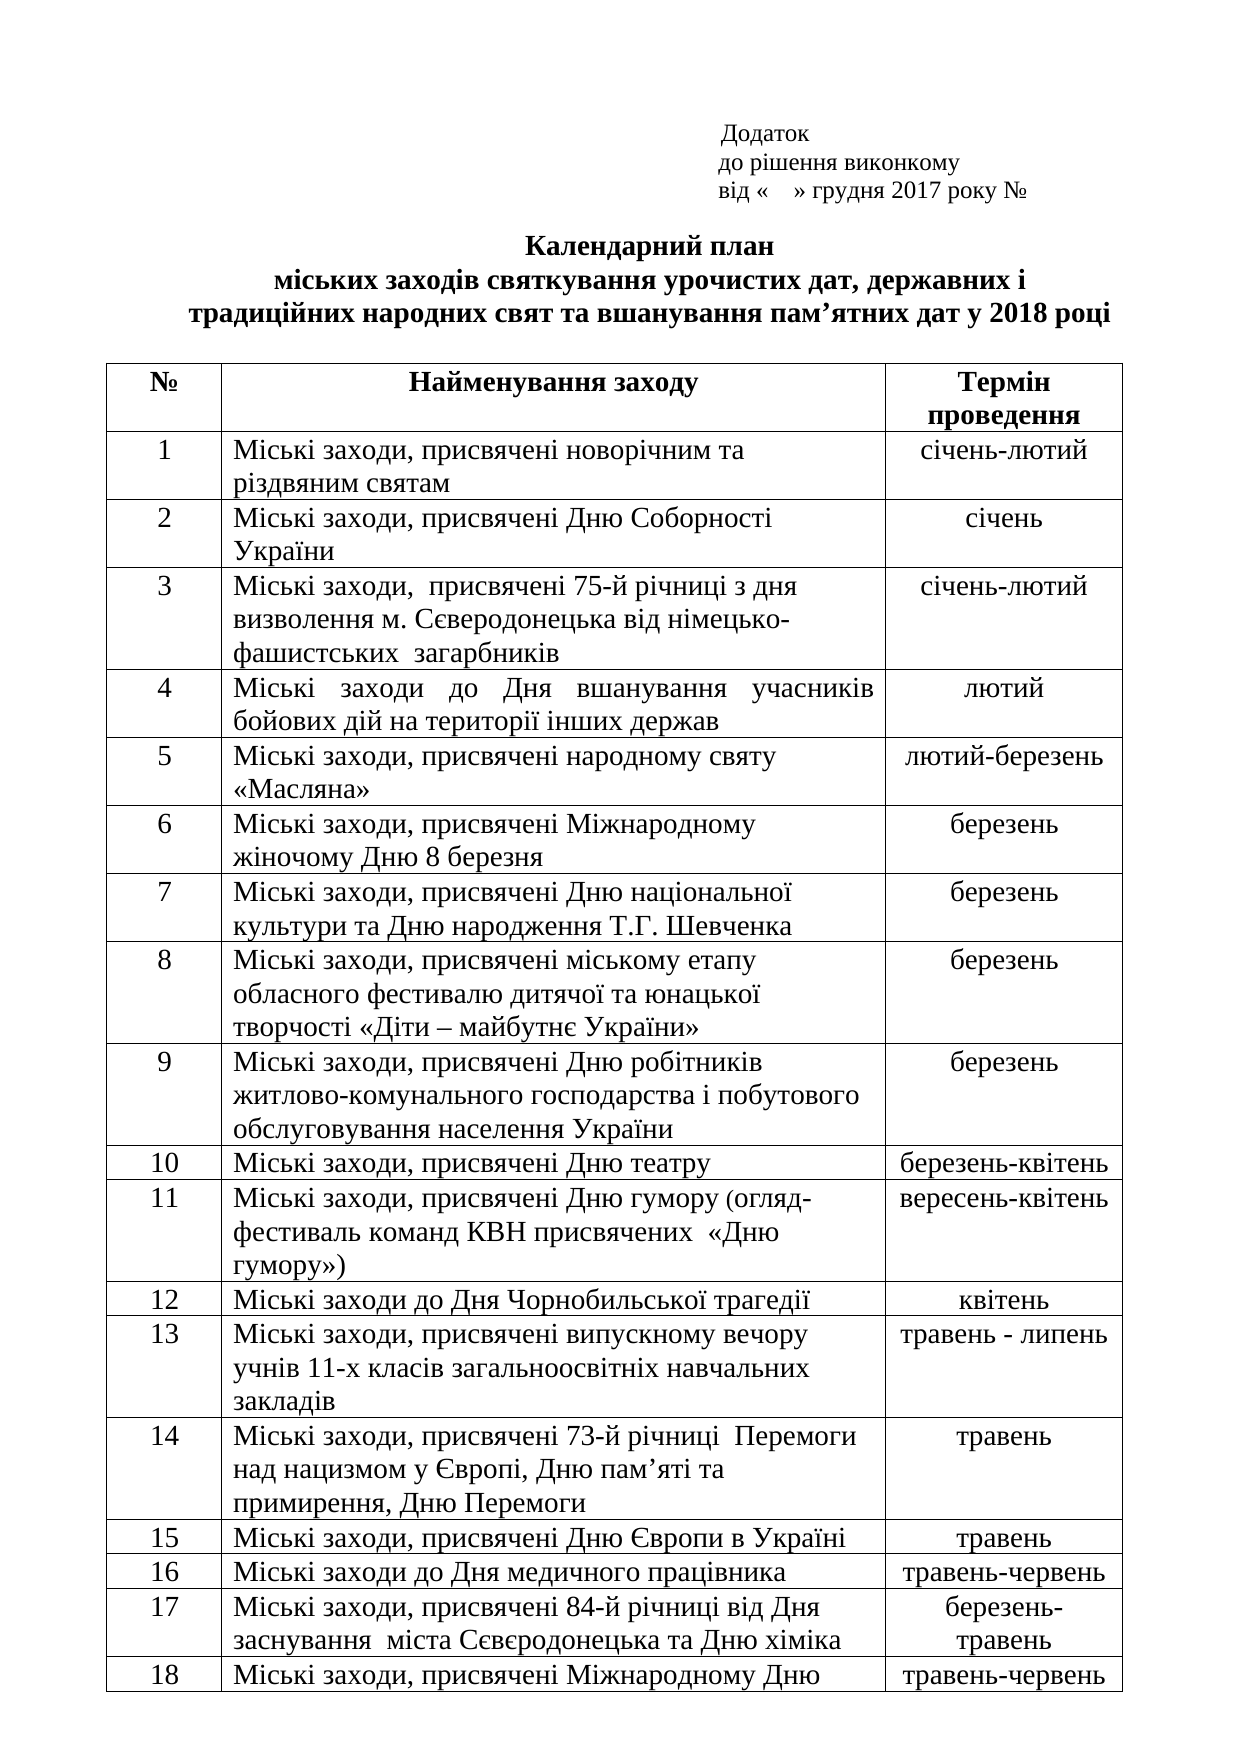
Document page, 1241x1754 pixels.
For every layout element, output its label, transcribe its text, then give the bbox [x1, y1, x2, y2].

table_cell березень [886, 806, 1122, 873]
table_cell Міські заходи, присвячені Дню національної культури та Дню народження Т.Г. Шевченка [222, 874, 885, 941]
table_cell Міські заходи, присвячені Дню театру [222, 1146, 885, 1179]
table_cell Міські заходи, присвячені Міжнародному жіночому Дню 8 березня [222, 806, 885, 873]
table_cell 5 [107, 738, 221, 805]
table_cell 11 [107, 1180, 221, 1281]
table_cell Міські заходи, присвячені Дню гумору (огляд-фестиваль команд КВН присвячених «Дню гумору») [222, 1180, 885, 1281]
table_cell січень-лютий [886, 432, 1122, 499]
table_cell Міські заходи до Дня Чорнобильської трагедії [222, 1282, 885, 1315]
text традиційних народних свят та вшанування пам’ятних дат у 2018 році [118, 296, 1181, 329]
table_cell квітень [886, 1282, 1122, 1315]
table_header № [107, 364, 221, 431]
table_cell травень-червень [886, 1657, 1122, 1691]
table_header Термін проведення [886, 364, 1122, 431]
table_cell березень [886, 874, 1122, 941]
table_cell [222, 1657, 885, 1691]
table_cell січень-лютий [886, 568, 1122, 669]
table_cell лютий-березень [886, 738, 1122, 805]
table_cell Міські заходи до Дня вшанування учасників бойових дій на території інших держав [222, 670, 885, 737]
table_cell травень [886, 1418, 1122, 1519]
table_cell 6 [107, 806, 221, 873]
table_cell 10 [107, 1146, 221, 1179]
table_cell березень [886, 942, 1122, 1043]
table_cell 13 [107, 1316, 221, 1417]
table_cell Міські заходи, присвячені 73-й річниці Перемоги над нацизмом у Європі, Дню пам’яті та примирення, Дню Перемоги [222, 1418, 885, 1519]
text Додаток [634, 118, 1181, 147]
table_cell Міські заходи до Дня медичного працівника [222, 1554, 885, 1588]
table_cell Міські заходи, присвячені Дню Соборності України [222, 500, 885, 567]
table_cell Міські заходи, присвячені Дню робітників житлово-комунального господарства і побутового обслуговування населення України [222, 1044, 885, 1144]
table_cell 12 [107, 1282, 221, 1315]
table_cell 7 [107, 874, 221, 941]
table_cell 2 [107, 500, 221, 567]
table_cell 8 [107, 942, 221, 1043]
table_cell 3 [107, 568, 221, 669]
table_cell березень [886, 1044, 1122, 1144]
table_cell 1 [107, 432, 221, 499]
table_cell березень-травень [886, 1589, 1122, 1656]
text Календарний план [118, 228, 1181, 262]
table_cell травень-червень [886, 1554, 1122, 1588]
text до рішення виконкому [118, 147, 1181, 176]
table_cell 9 [107, 1044, 221, 1144]
table_cell Міські заходи, присвячені народному святу «Масляна» [222, 738, 885, 805]
table_cell 14 [107, 1418, 221, 1519]
table_cell Міські заходи, присвячені міському етапу обласного фестивалю дитячої та юнацької творчості «Діти – майбутнє України» [222, 942, 885, 1043]
table_cell лютий [886, 670, 1122, 737]
table_cell 17 [107, 1589, 221, 1656]
text міських заходів святкування урочистих дат, державних і [118, 262, 1181, 296]
table_cell 4 [107, 670, 221, 737]
table_cell Міські заходи, присвячені 84-й річниці від Дня заснування міста Сєвєродонецька та Дню хіміка [222, 1589, 885, 1656]
table_cell Міські заходи, присвячені 75-й річниці з дня визволення м. Сєверодонецька від німецько-фашистських загарбників [222, 568, 885, 669]
table_cell березень-квітень [886, 1146, 1122, 1179]
table_cell 16 [107, 1554, 221, 1588]
table_header Найменування заходу [222, 364, 885, 431]
table_cell Міські заходи, присвячені випускному вечору учнів 11-х класів загальноосвітніх навчальних закладів [222, 1316, 885, 1417]
table_cell травень - липень [886, 1316, 1122, 1417]
table_cell травень [886, 1520, 1122, 1553]
table_cell січень [886, 500, 1122, 567]
table_cell вересень-квітень [886, 1180, 1122, 1281]
text від « » грудня 2017 року № [118, 176, 1181, 204]
table_cell 18 [107, 1657, 221, 1691]
table_cell Міські заходи, присвячені Дню Європи в Україні [222, 1520, 885, 1553]
table_cell 15 [107, 1520, 221, 1553]
table_cell Міські заходи, присвячені новорічним та різдвяним святам [222, 432, 885, 499]
